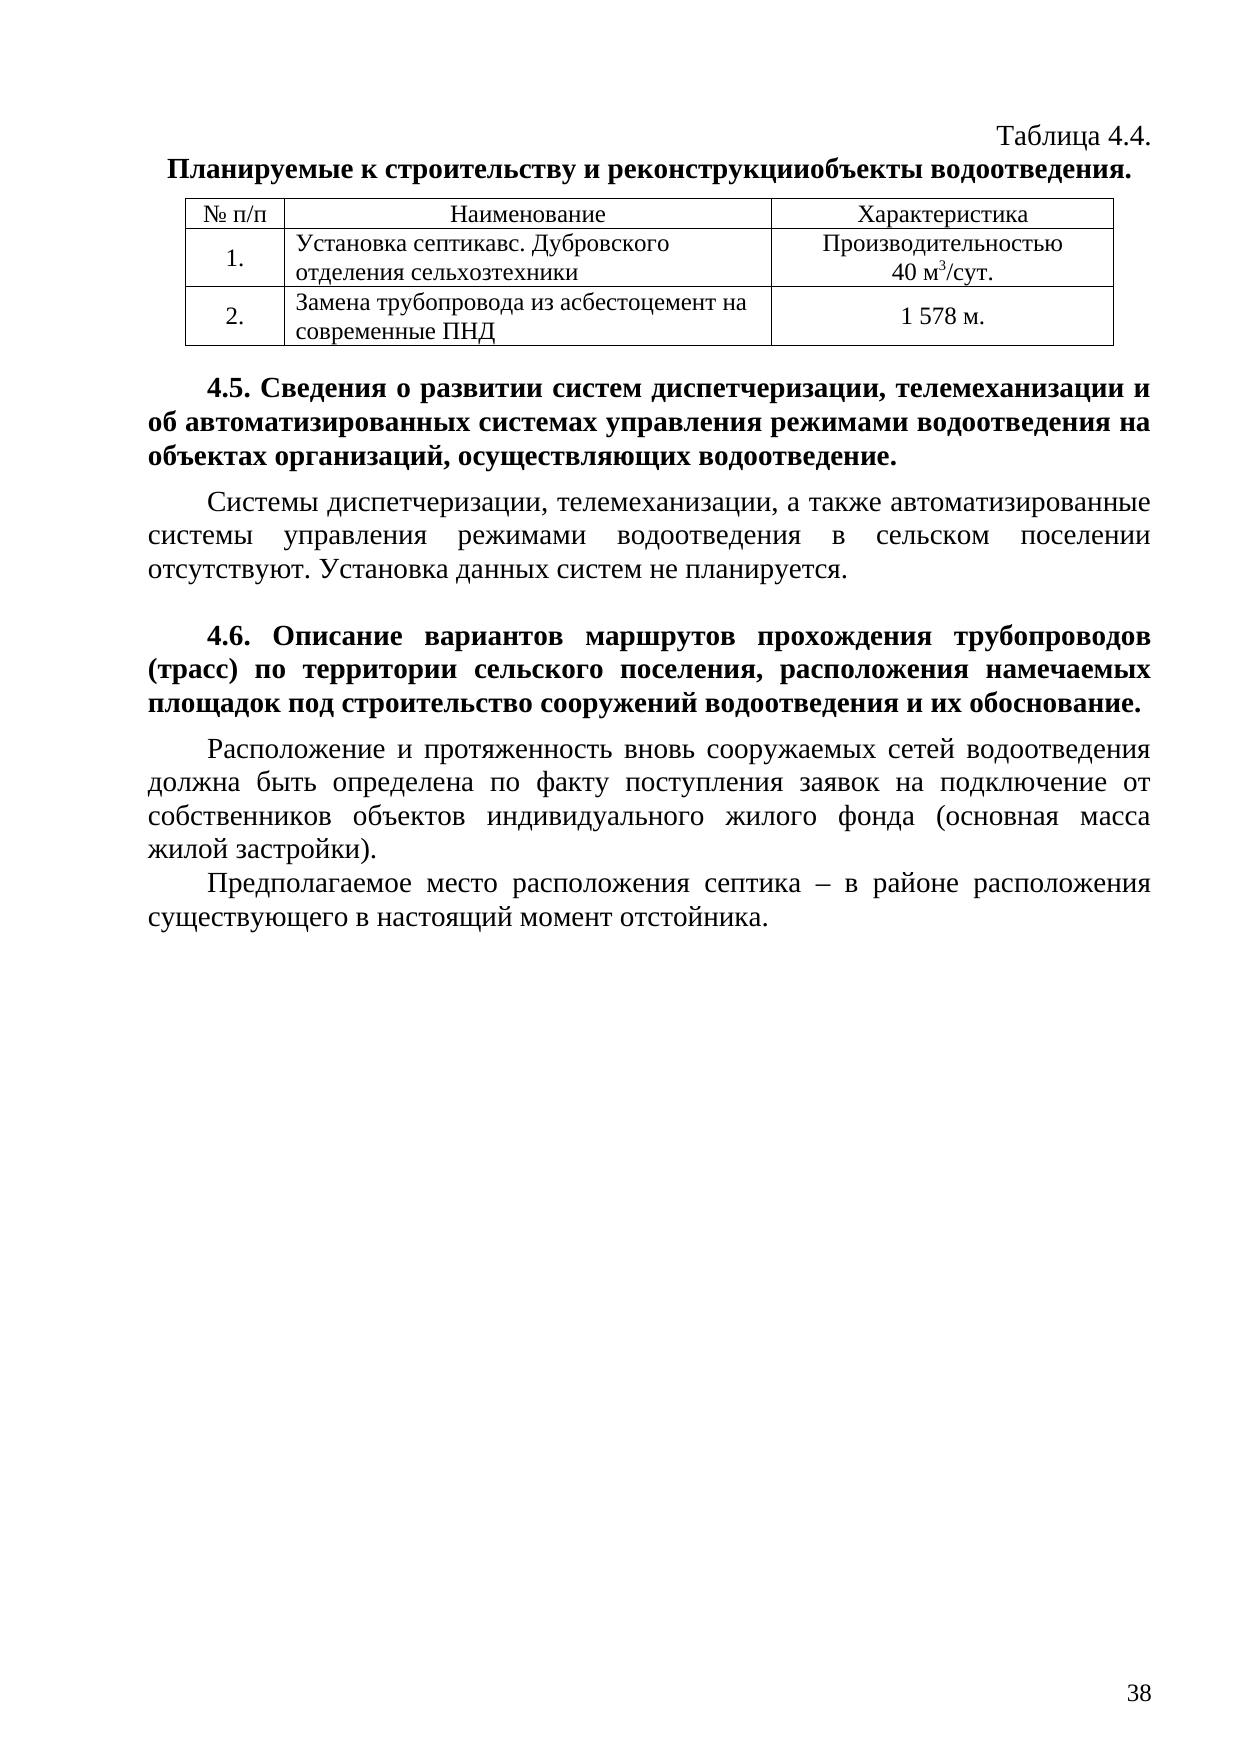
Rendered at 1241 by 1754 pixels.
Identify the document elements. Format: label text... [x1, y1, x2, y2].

table_cell Производительностью 40 м3/сут. [772, 229, 1113, 286]
table_header № п/п [186, 199, 284, 227]
table_cell Замена трубопровода из асбестоцемент на современные ПНД [285, 287, 771, 344]
table_cell 1 578 м. [772, 287, 1113, 344]
table_header Характеристика [772, 199, 1113, 227]
text Системы диспетчеризации, телемеханизации, а также автоматизированные системы управления режимами водоотведения в сельском поселении отсутствуют. Установка данных систем не планируется. [148, 484, 1152, 584]
text 4.6. Описание вариантов маршрутов прохождения трубопроводов (трасс) по территории сельского поселения, расположения намечаемых площадок под строительство сооружений водоотведения и их обоснование. [148, 618, 1152, 718]
text Планируемые к строительству и реконструкцииобъекты водоотведения. [148, 152, 1152, 185]
text Таблица 4.4. [148, 118, 1152, 152]
table_cell Установка септикавс. Дубровского отделения сельхозтехники [285, 229, 771, 286]
table_header Наименование [285, 199, 771, 227]
text Предполагаемое место расположения септика – в районе расположения существующего в настоящий момент отстойника. [148, 865, 1152, 932]
table_cell 2. [186, 287, 284, 344]
table_cell 1. [186, 229, 284, 286]
text Расположение и протяженность вновь сооружаемых сетей водоотведения должна быть определена по факту поступления заявок на подключение от собственников объектов индивидуального жилого фонда (основная масса жилой застройки). [148, 731, 1152, 865]
text 4.5. Сведения о развитии систем диспетчеризации, телемеханизации и об автоматизированных системах управления режимами водоотведения на объектах организаций, осуществляющих водоотведение. [148, 371, 1152, 471]
